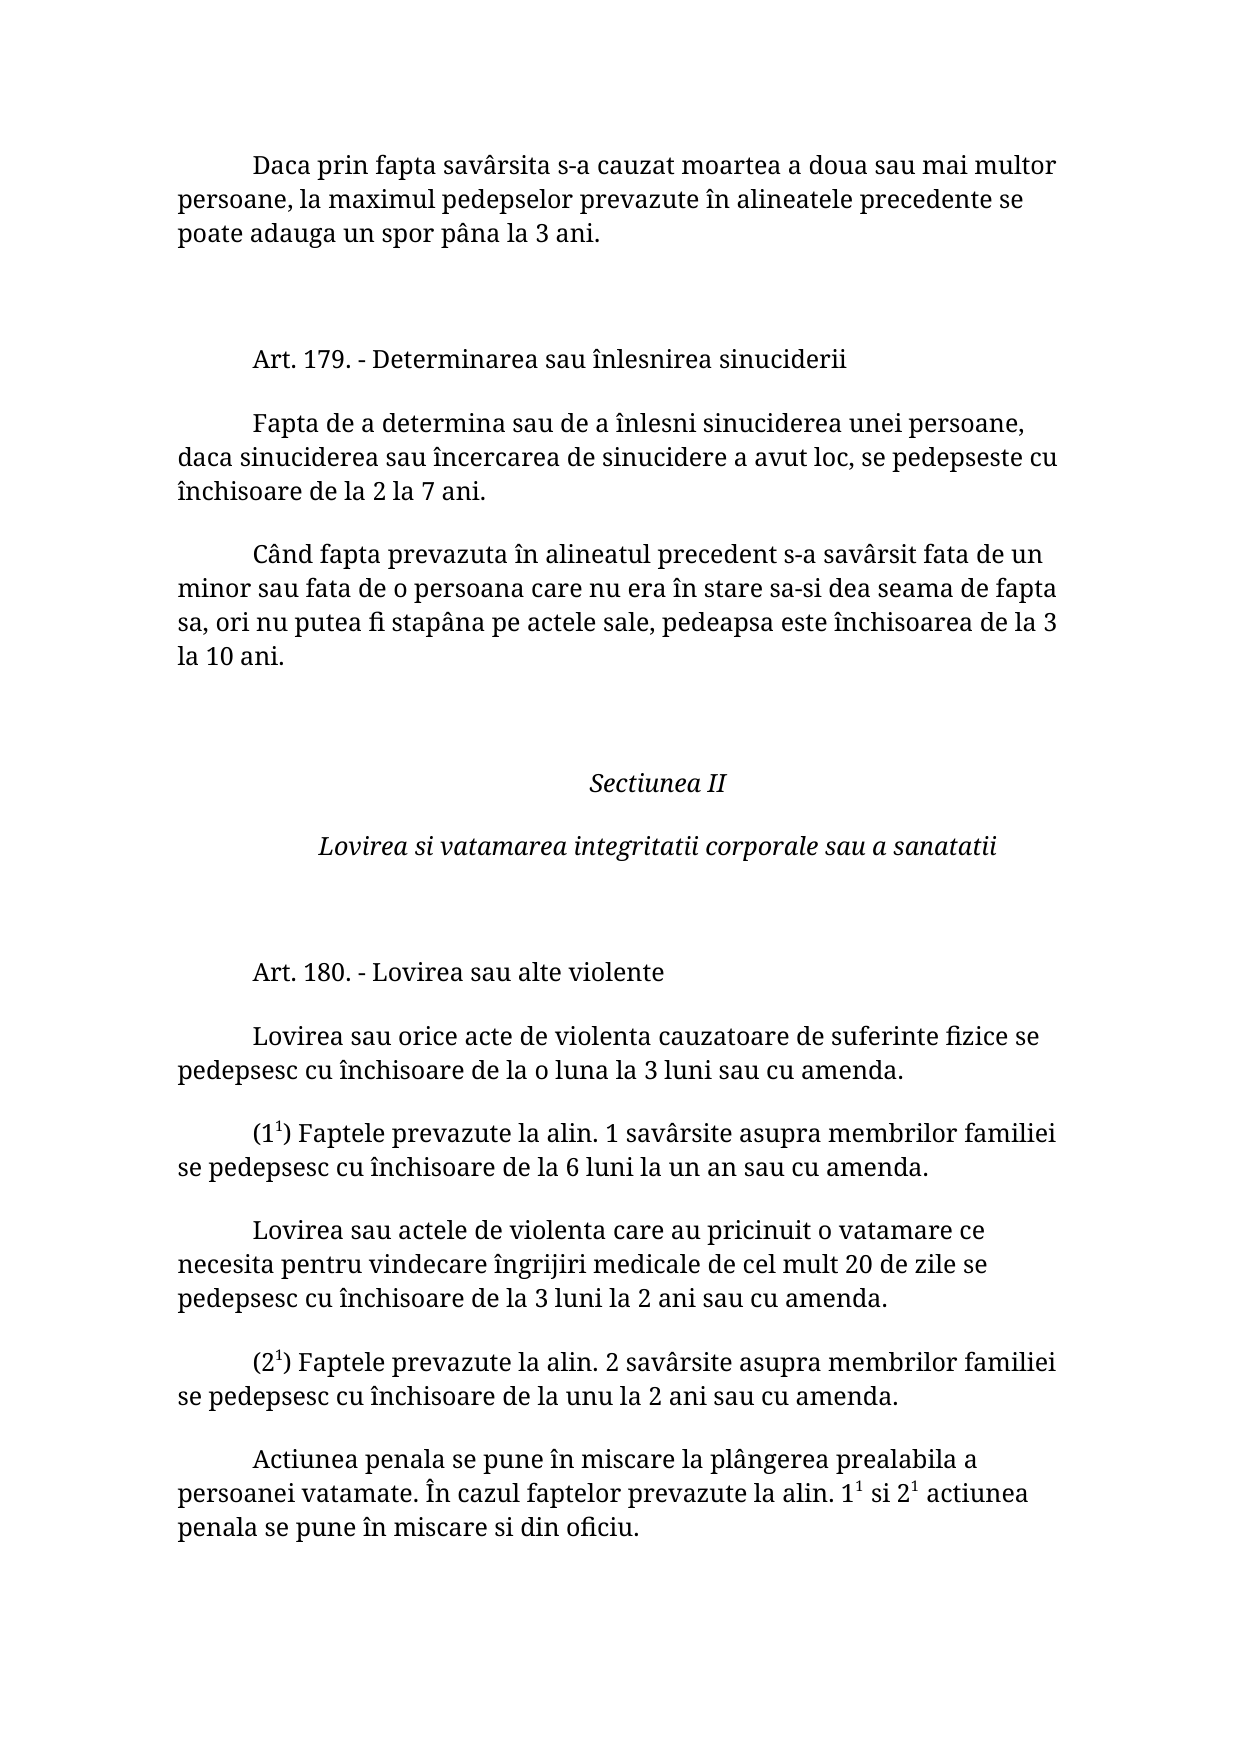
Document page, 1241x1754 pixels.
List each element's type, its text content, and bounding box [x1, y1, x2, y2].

text (11) Faptele prevazute la alin. 1 savârsite asupra membrilor familiei se pedepsesc cu închisoare de la 6 luni la un an sau cu amenda. [177, 1116, 1063, 1184]
text Art. 180. - Lovirea sau alte violente [177, 955, 1063, 989]
text Lovirea si vatamarea integritatii corporale sau a sanatatii [177, 829, 1063, 863]
text Fapta de a determina sau de a înlesni sinuciderea unei persoane, daca sinuciderea sau încercarea de sinucidere a avut loc, se pedepseste cu închisoare de la 2 la 7 ani. [177, 405, 1063, 508]
text Daca prin fapta savârsita s-a cauzat moartea a doua sau mai multor persoane, la maximul pedepselor prevazute în alineatele precedente se poate adauga un spor pâna la 3 ani. [177, 148, 1063, 250]
text Actiunea penala se pune în miscare la plângerea prealabila a persoanei vatamate. În cazul faptelor prevazute la alin. 11 si 21 actiunea penala se pune în miscare si din oficiu. [177, 1442, 1063, 1544]
text (21) Faptele prevazute la alin. 2 savârsite asupra membrilor familiei se pedepsesc cu închisoare de la unu la 2 ani sau cu amenda. [177, 1344, 1063, 1412]
text Art. 179. - Determinarea sau înlesnirea sinuciderii [177, 342, 1063, 376]
text Lovirea sau actele de violenta care au pricinuit o vatamare ce necesita pentru vindecare îngrijiri medicale de cel mult 20 de zile se pedepsesc cu închisoare de la 3 luni la 2 ani sau cu amenda. [177, 1213, 1063, 1315]
text Când fapta prevazuta în alineatul precedent s-a savârsit fata de un minor sau fata de o persoana care nu era în stare sa-si dea seama de fapta sa, ori nu putea fi stapâna pe actele sale, pedeapsa este închisoarea de la 3 la 10 ani. [177, 537, 1063, 673]
text Sectiunea II [177, 765, 1063, 799]
text Lovirea sau orice acte de violenta cauzatoare de suferinte fizice se pedepsesc cu închisoare de la o luna la 3 luni sau cu amenda. [177, 1018, 1063, 1086]
